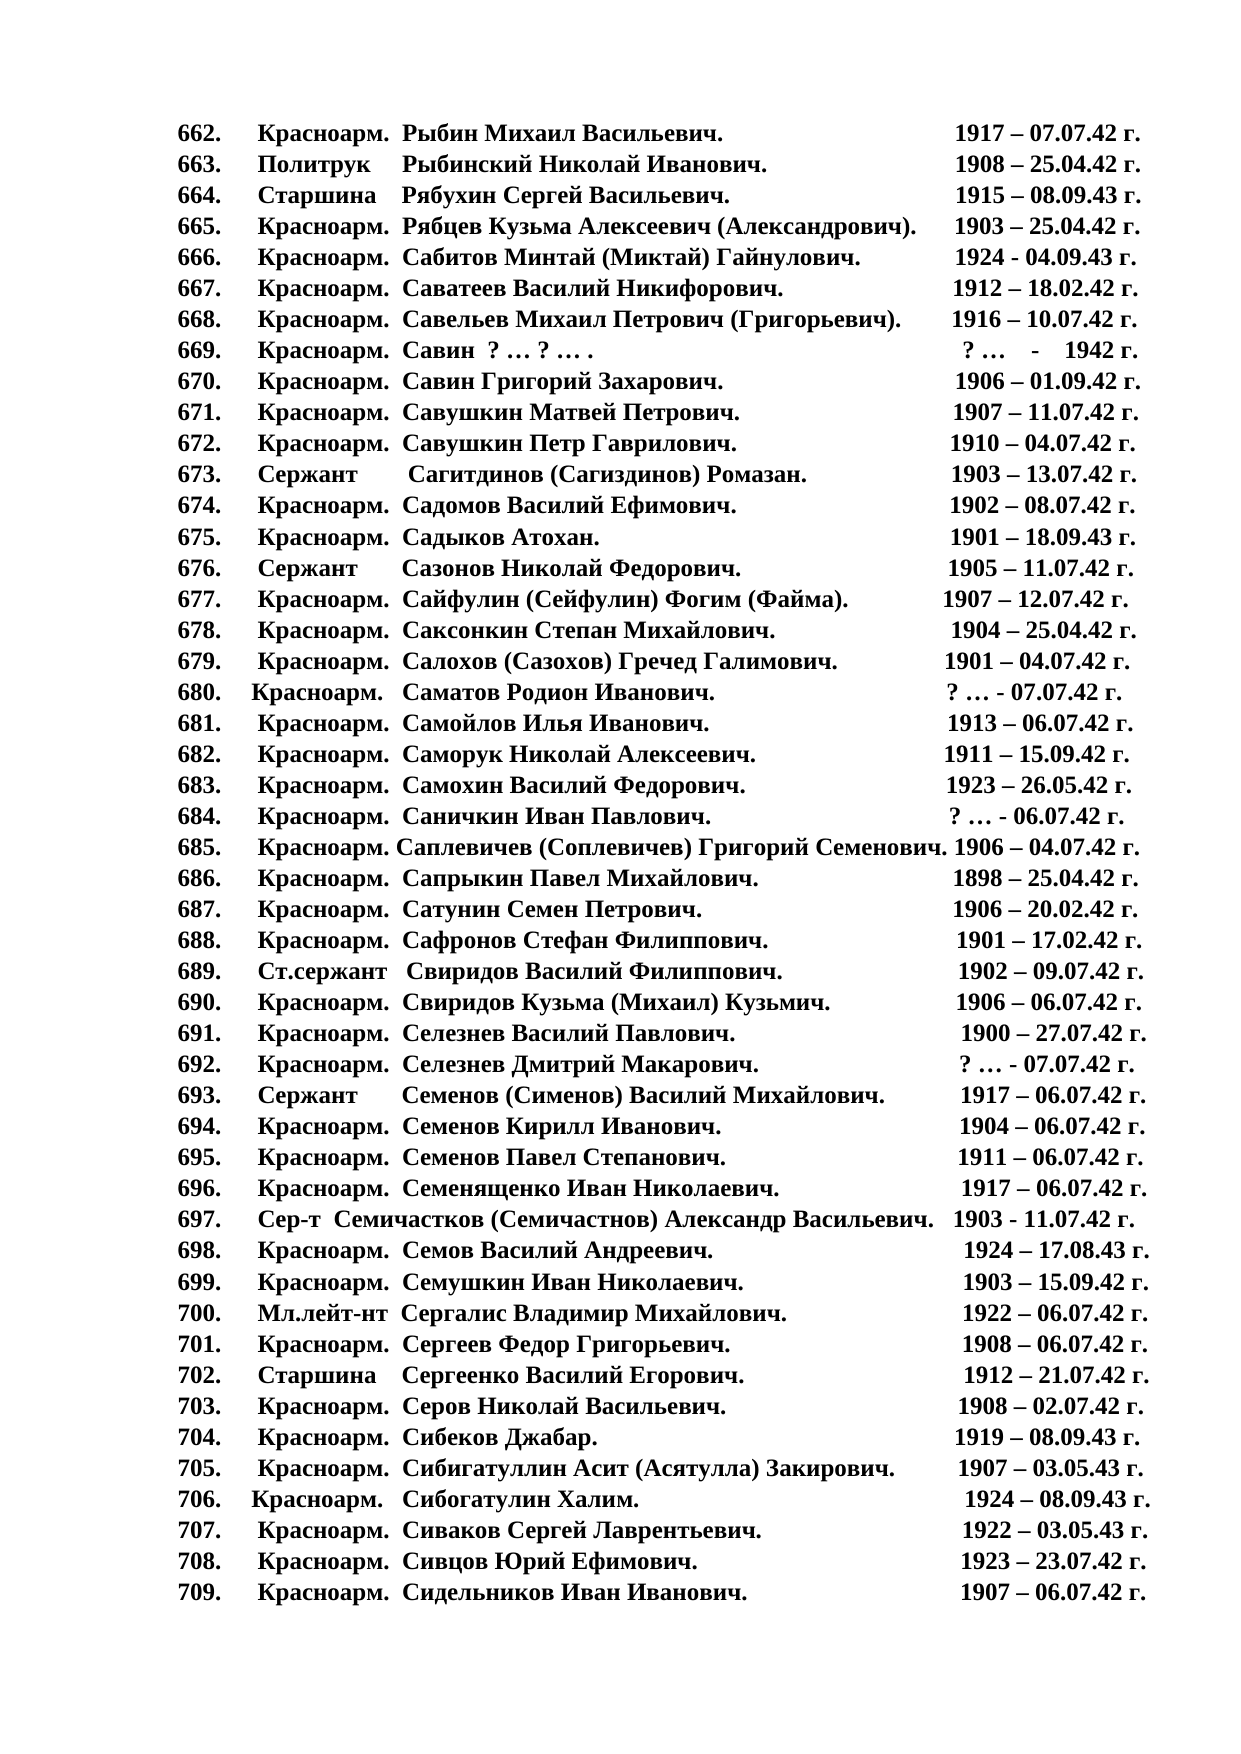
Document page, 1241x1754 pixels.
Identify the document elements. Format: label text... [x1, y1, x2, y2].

list Красноарм. Сапрыкин Павел Михайлович. 1898 – 25.04.42 г. [177, 863, 1152, 892]
list Политрук Рыбинский Николай Иванович. 1908 – 25.04.42 г. [177, 149, 1152, 178]
list Красноарм. Сибеков Джабар. 1919 – 08.09.43 г. [177, 1422, 1152, 1451]
list Красноарм. Семов Василий Андреевич. 1924 – 17.08.43 г. [177, 1236, 1152, 1264]
list Красноарм. Саматов Родион Иванович. ? … - 07.07.42 г. [177, 677, 1152, 706]
list Красноарм. Сидельников Иван Иванович. 1907 – 06.07.42 г. [177, 1577, 1152, 1606]
list Красноарм. Садыков Атохан. 1901 – 18.09.43 г. [177, 522, 1152, 550]
list Красноарм. Сафронов Стефан Филиппович. 1901 – 17.02.42 г. [177, 925, 1152, 954]
list Красноарм. Савушкин Матвей Петрович. 1907 – 11.07.42 г. [177, 397, 1152, 426]
list Старшина Сергеенко Василий Егорович. 1912 – 21.07.42 г. [177, 1360, 1152, 1388]
list Красноарм. Рыбин Михаил Васильевич. 1917 – 07.07.42 г. [177, 118, 1152, 147]
list Красноарм. Сивцов Юрий Ефимович. 1923 – 23.07.42 г. [177, 1546, 1152, 1575]
list Красноарм. Самохин Василий Федорович. 1923 – 26.05.42 г. [177, 770, 1152, 799]
list Красноарм. Семенященко Иван Николаевич. 1917 – 06.07.42 г. [177, 1173, 1152, 1202]
list Красноарм. Саморук Николай Алексеевич. 1911 – 15.09.42 г. [177, 739, 1152, 768]
list Красноарм. Рябцев Кузьма Алексеевич (Александрович). 1903 – 25.04.42 г. [177, 211, 1152, 240]
list Сержант Сазонов Николай Федорович. 1905 – 11.07.42 г. [177, 553, 1152, 581]
list Красноарм. Саватеев Василий Никифорович. 1912 – 18.02.42 г. [177, 273, 1152, 302]
list Красноарм. Селезнев Дмитрий Макарович. ? … - 07.07.42 г. [177, 1049, 1152, 1078]
list Мл.лейт-нт Сергалис Владимир Михайлович. 1922 – 06.07.42 г. [177, 1298, 1152, 1326]
list Красноарм. Савельев Михаил Петрович (Григорьевич). 1916 – 10.07.42 г. [177, 304, 1152, 333]
list Красноарм. Самойлов Илья Иванович. 1913 – 06.07.42 г. [177, 708, 1152, 737]
list Красноарм. Селезнев Василий Павлович. 1900 – 27.07.42 г. [177, 1018, 1152, 1047]
list Красноарм. Садомов Василий Ефимович. 1902 – 08.07.42 г. [177, 491, 1152, 519]
list Сержант Семенов (Сименов) Василий Михайлович. 1917 – 06.07.42 г. [177, 1080, 1152, 1109]
list Красноарм. Семенов Павел Степанович. 1911 – 06.07.42 г. [177, 1142, 1152, 1171]
list Красноарм. Сатунин Семен Петрович. 1906 – 20.02.42 г. [177, 894, 1152, 923]
list Красноарм. Сайфулин (Сейфулин) Фогим (Файма). 1907 – 12.07.42 г. [177, 584, 1152, 612]
list Старшина Рябухин Сергей Васильевич. 1915 – 08.09.43 г. [177, 180, 1152, 209]
list Красноарм. Савин ? … ? … . ? … - 1942 г. [177, 335, 1152, 364]
list Красноарм. Сибогатулин Халим. 1924 – 08.09.43 г. [177, 1484, 1152, 1513]
list Красноарм. Саксонкин Степан Михайлович. 1904 – 25.04.42 г. [177, 615, 1152, 643]
list Ст.сержант Свиридов Василий Филиппович. 1902 – 09.07.42 г. [177, 956, 1152, 985]
list Красноарм. Саничкин Иван Павлович. ? … - 06.07.42 г. [177, 801, 1152, 830]
list Сер-т Семичастков (Семичастнов) Александр Васильевич. 1903 - 11.07.42 г. [177, 1204, 1152, 1233]
list Красноарм. Сиваков Сергей Лаврентьевич. 1922 – 03.05.43 г. [177, 1515, 1152, 1544]
list Красноарм. Сибигатуллин Асит (Асятулла) Закирович. 1907 – 03.05.43 г. [177, 1453, 1152, 1482]
list Красноарм. Свиридов Кузьма (Михаил) Кузьмич. 1906 – 06.07.42 г. [177, 987, 1152, 1016]
list Красноарм. Сабитов Минтай (Миктай) Гайнулович. 1924 - 04.09.43 г. [177, 242, 1152, 271]
list Красноарм. Семушкин Иван Николаевич. 1903 – 15.09.42 г. [177, 1267, 1152, 1295]
list Красноарм. Сергеев Федор Григорьевич. 1908 – 06.07.42 г. [177, 1329, 1152, 1357]
list Красноарм. Савин Григорий Захарович. 1906 – 01.09.42 г. [177, 366, 1152, 395]
list Красноарм. Серов Николай Васильевич. 1908 – 02.07.42 г. [177, 1391, 1152, 1419]
list Красноарм. Семенов Кирилл Иванович. 1904 – 06.07.42 г. [177, 1111, 1152, 1140]
list Красноарм. Саплевичев (Соплевичев) Григорий Семенович. 1906 – 04.07.42 г. [177, 832, 1152, 861]
list Сержант Сагитдинов (Сагиздинов) Ромазан. 1903 – 13.07.42 г. [177, 459, 1152, 488]
list Красноарм. Савушкин Петр Гаврилович. 1910 – 04.07.42 г. [177, 428, 1152, 457]
list Красноарм. Салохов (Сазохов) Гречед Галимович. 1901 – 04.07.42 г. [177, 646, 1152, 674]
